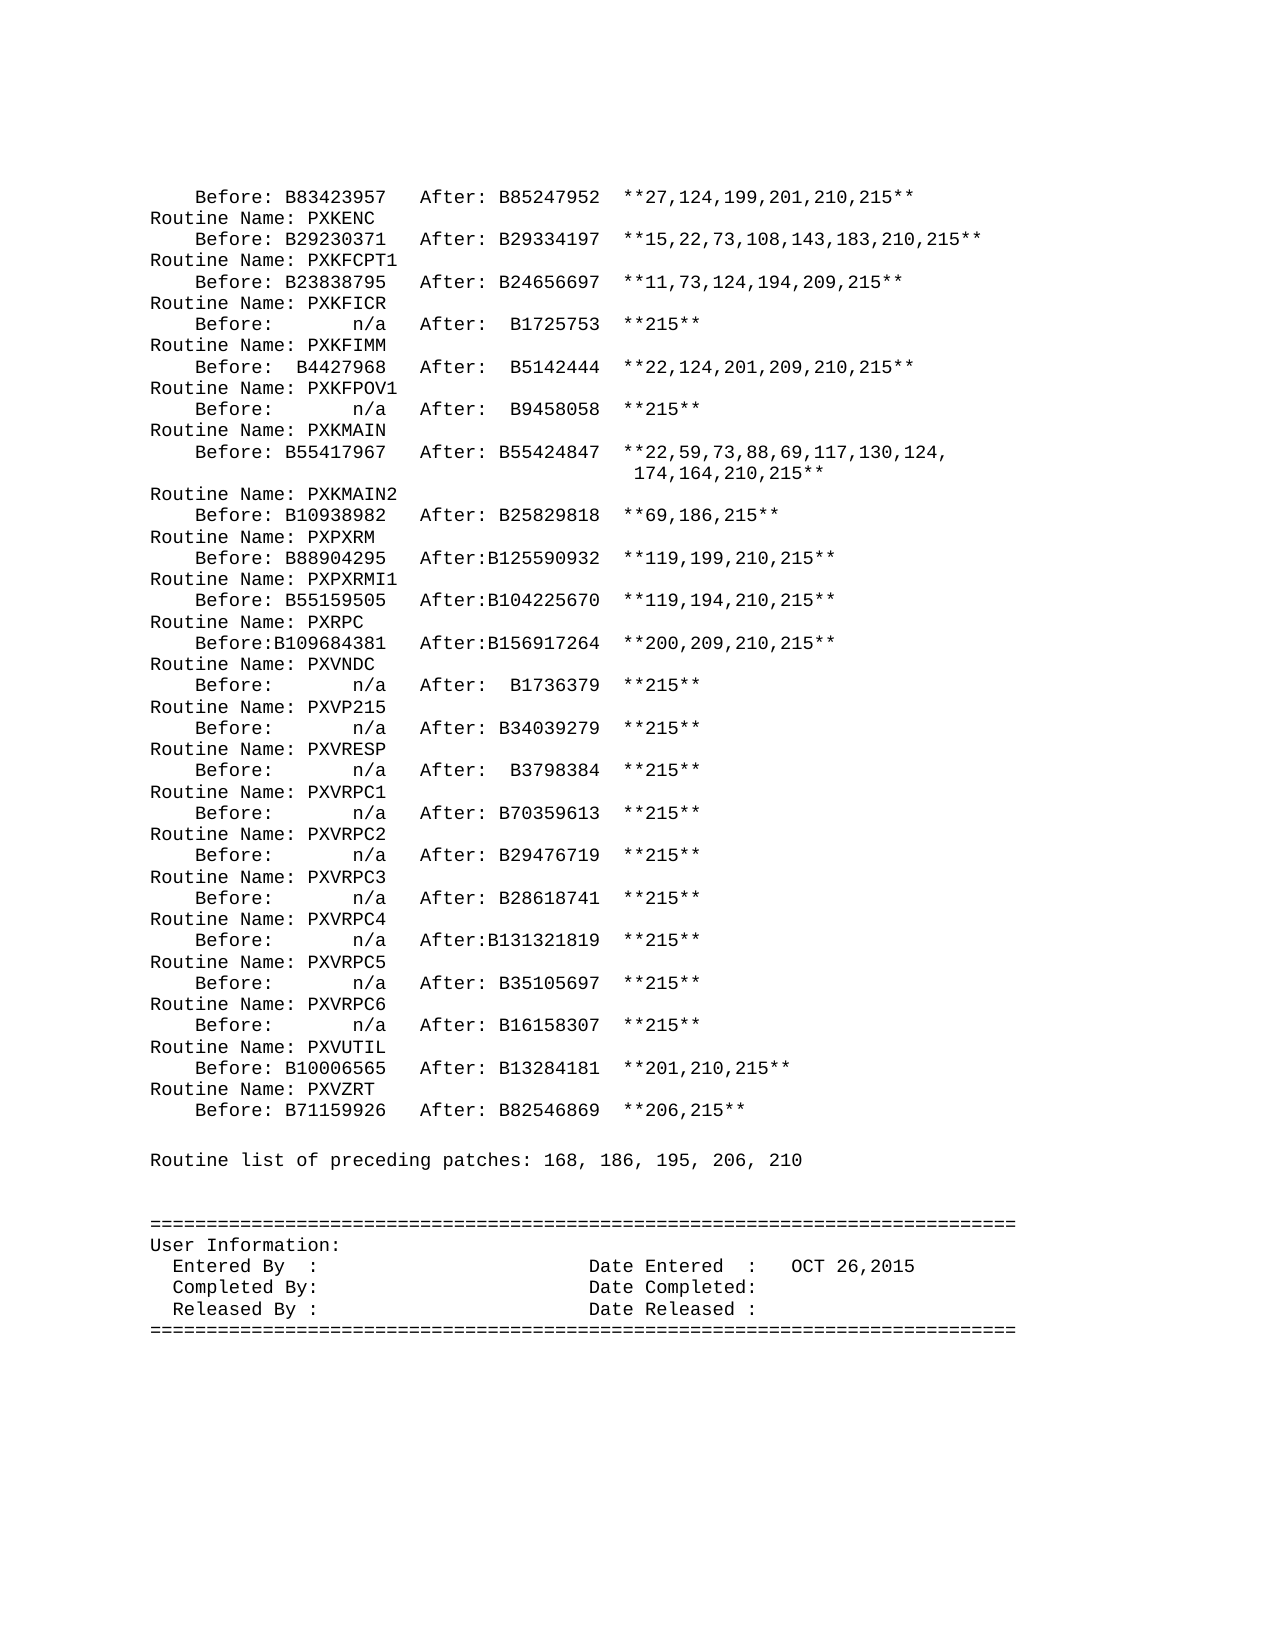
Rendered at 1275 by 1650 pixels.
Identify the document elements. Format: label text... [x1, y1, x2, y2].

text Before: n/a After: B3798384 **215** [150, 761, 1125, 782]
text Routine Name: PXPXRMI1 [150, 570, 1125, 591]
text Routine Name: PXVRPC1 [150, 782, 1125, 804]
text Before: B71159926 After: B82546869 **206,215** [150, 1101, 1125, 1122]
text Before: B55159505 After:B104225670 **119,194,210,215** [150, 591, 1125, 612]
text Routine Name: PXKMAIN [150, 421, 1125, 442]
text Before:B109684381 After:B156917264 **200,209,210,215** [150, 634, 1125, 655]
text Routine Name: PXVRPC2 [150, 825, 1125, 846]
text Before: n/a After: B35105697 **215** [150, 974, 1125, 995]
text Before: B23838795 After: B24656697 **11,73,124,194,209,215** [150, 272, 1125, 294]
text Before: B55417967 After: B55424847 **22,59,73,88,69,117,130,124, [150, 442, 1125, 464]
text Routine Name: PXVRPC3 [150, 867, 1125, 889]
text Routine Name: PXVZRT [150, 1080, 1125, 1101]
text Routine Name: PXVRESP [150, 740, 1125, 761]
text User Information: [150, 1236, 1125, 1257]
text Before: B88904295 After:B125590932 **119,199,210,215** [150, 549, 1125, 570]
text Routine Name: PXVUTIL [150, 1037, 1125, 1059]
text Routine Name: PXVRPC4 [150, 910, 1125, 931]
text Routine Name: PXKENC [150, 209, 1125, 230]
text Released By : Date Released : [150, 1299, 1125, 1321]
text Before: B29230371 After: B29334197 **15,22,73,108,143,183,210,215** [150, 230, 1125, 251]
text Before: n/a After: B28618741 **215** [150, 889, 1125, 910]
text Before: n/a After: B9458058 **215** [150, 400, 1125, 421]
text Routine Name: PXVP215 [150, 697, 1125, 719]
text Before: n/a After: B70359613 **215** [150, 804, 1125, 825]
text Routine Name: PXVRPC6 [150, 995, 1125, 1016]
text Before: B10938982 After: B25829818 **69,186,215** [150, 506, 1125, 527]
text Before: n/a After:B131321819 **215** [150, 931, 1125, 952]
text Routine Name: PXKFPOV1 [150, 379, 1125, 400]
text Entered By : Date Entered : OCT 26,2015 [150, 1257, 1125, 1278]
text Routine Name: PXVNDC [150, 655, 1125, 676]
text Before: n/a After: B1725753 **215** [150, 315, 1125, 336]
text Before: n/a After: B16158307 **215** [150, 1016, 1125, 1037]
text Routine Name: PXKFICR [150, 294, 1125, 315]
text 174,164,210,215** [150, 464, 1125, 485]
text Routine Name: PXKMAIN2 [150, 485, 1125, 506]
text Before: B10006565 After: B13284181 **201,210,215** [150, 1059, 1125, 1080]
text Before: B4427968 After: B5142444 **22,124,201,209,210,215** [150, 357, 1125, 379]
text Completed By: Date Completed: [150, 1278, 1125, 1299]
text Before: B83423957 After: B85247952 **27,124,199,201,210,215** [150, 187, 1125, 209]
text Routine Name: PXKFIMM [150, 336, 1125, 357]
text Routine list of preceding patches: 168, 186, 195, 206, 210 [150, 1151, 1125, 1172]
text Before: n/a After: B1736379 **215** [150, 676, 1125, 697]
text ============================================================================= [150, 1214, 1125, 1236]
text Before: n/a After: B34039279 **215** [150, 719, 1125, 740]
text Routine Name: PXPXRM [150, 527, 1125, 549]
text Before: n/a After: B29476719 **215** [150, 846, 1125, 867]
text ============================================================================= [150, 1321, 1125, 1342]
text Routine Name: PXRPC [150, 612, 1125, 634]
text Routine Name: PXVRPC5 [150, 952, 1125, 974]
text Routine Name: PXKFCPT1 [150, 251, 1125, 272]
